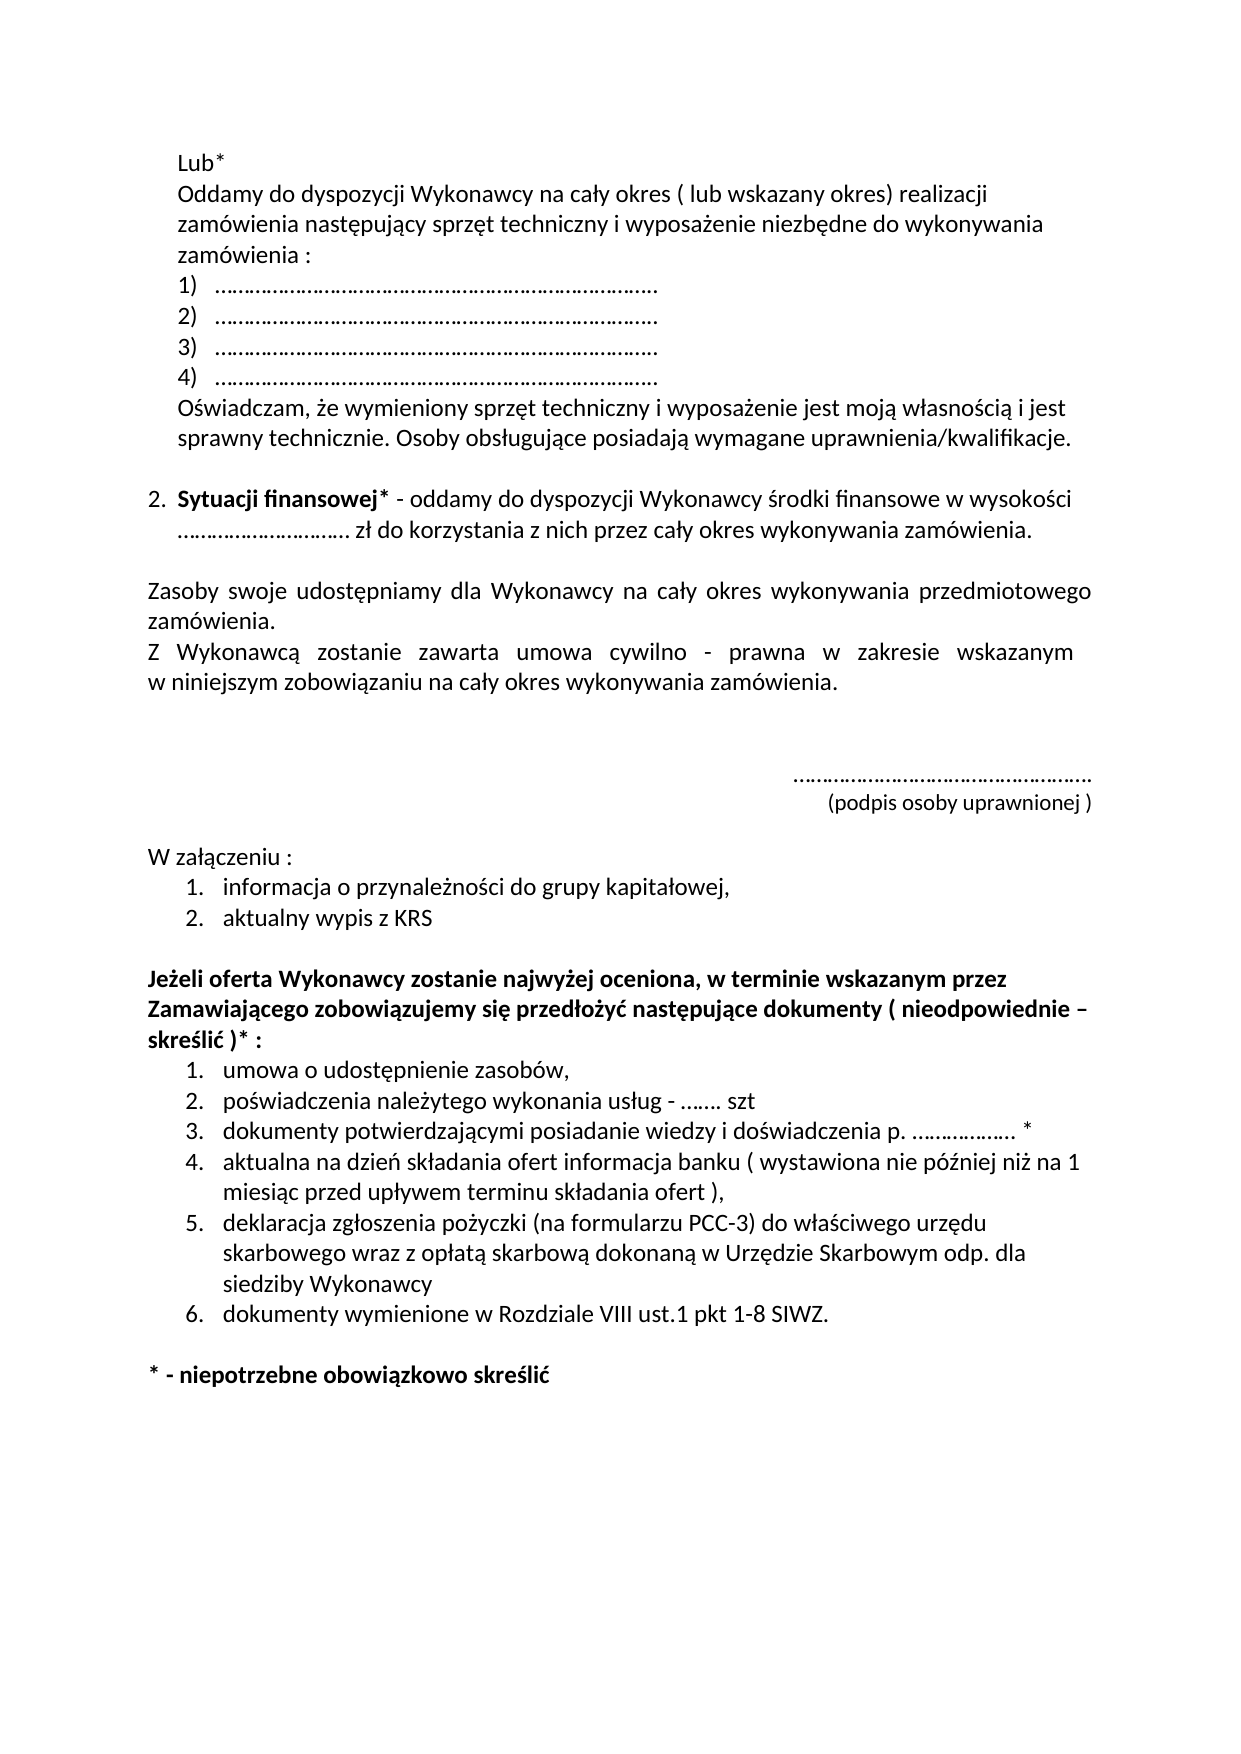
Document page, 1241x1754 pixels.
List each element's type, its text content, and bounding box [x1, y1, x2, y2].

text (podpis osoby uprawnionej ) [148, 788, 1093, 817]
list ………………………………………………………………….. [177, 270, 1093, 300]
list poświadczenia należytego wykonania usług - ……. szt [185, 1085, 1093, 1115]
list dokumenty wymienione w Rozdziale VIII ust.1 pkt 1-8 SIWZ. [185, 1298, 1093, 1329]
text ……………………………………………. [148, 758, 1093, 788]
text Zasoby swoje udostępniamy dla Wykonawcy na cały okres wykonywania przedmiotowego zamówienia. [148, 575, 1093, 636]
list aktualny wypis z KRS [185, 902, 1093, 932]
list Sytuacji finansowej* - oddamy do dyspozycji Wykonawcy środki finansowe w wysokości ………………………… zł do korzystania z nich przez cały okres wykonywania zamówienia. [148, 483, 1093, 544]
text Oddamy do dyspozycji Wykonawcy na cały okres ( lub wskazany okres) realizacji zamówienia następujący sprzęt techniczny i wyposażenie niezbędne do wykonywania zamówienia : [177, 178, 1093, 270]
list ………………………………………………………………….. [177, 331, 1093, 361]
list aktualna na dzień składania ofert informacja banku ( wystawiona nie później niż na 1 miesiąc przed upływem terminu składania ofert ), [185, 1146, 1093, 1207]
text W załączeniu : [148, 841, 1093, 871]
text Lub* [177, 148, 1093, 178]
text Z Wykonawcą zostanie zawarta umowa cywilno - prawna w zakresie wskazanym w niniejszym zobowiązaniu na cały okres wykonywania zamówienia. [148, 636, 1093, 697]
list ………………………………………………………………….. [177, 361, 1093, 392]
list deklaracja zgłoszenia pożyczki (na formularzu PCC-3) do właściwego urzędu skarbowego wraz z opłatą skarbową dokonaną w Urzędzie Skarbowym odp. dla siedziby Wykonawcy [185, 1207, 1093, 1298]
list dokumenty potwierdzającymi posiadanie wiedzy i doświadczenia p. ……………… * [185, 1115, 1093, 1146]
list ………………………………………………………………….. [177, 300, 1093, 331]
list informacja o przynależności do grupy kapitałowej, [185, 871, 1093, 902]
text * - niepotrzebne obowiązkowo skreślić [148, 1359, 1093, 1390]
text Oświadczam, że wymieniony sprzęt techniczny i wyposażenie jest moją własnością i jest sprawny technicznie. Osoby obsługujące posiadają wymagane uprawnienia/kwalifikacje. [177, 392, 1093, 453]
text Jeżeli oferta Wykonawcy zostanie najwyżej oceniona, w terminie wskazanym przez Zamawiającego zobowiązujemy się przedłożyć następujące dokumenty ( nieodpowiednie – skreślić )* : [148, 963, 1093, 1054]
list umowa o udostępnienie zasobów, [185, 1054, 1093, 1085]
